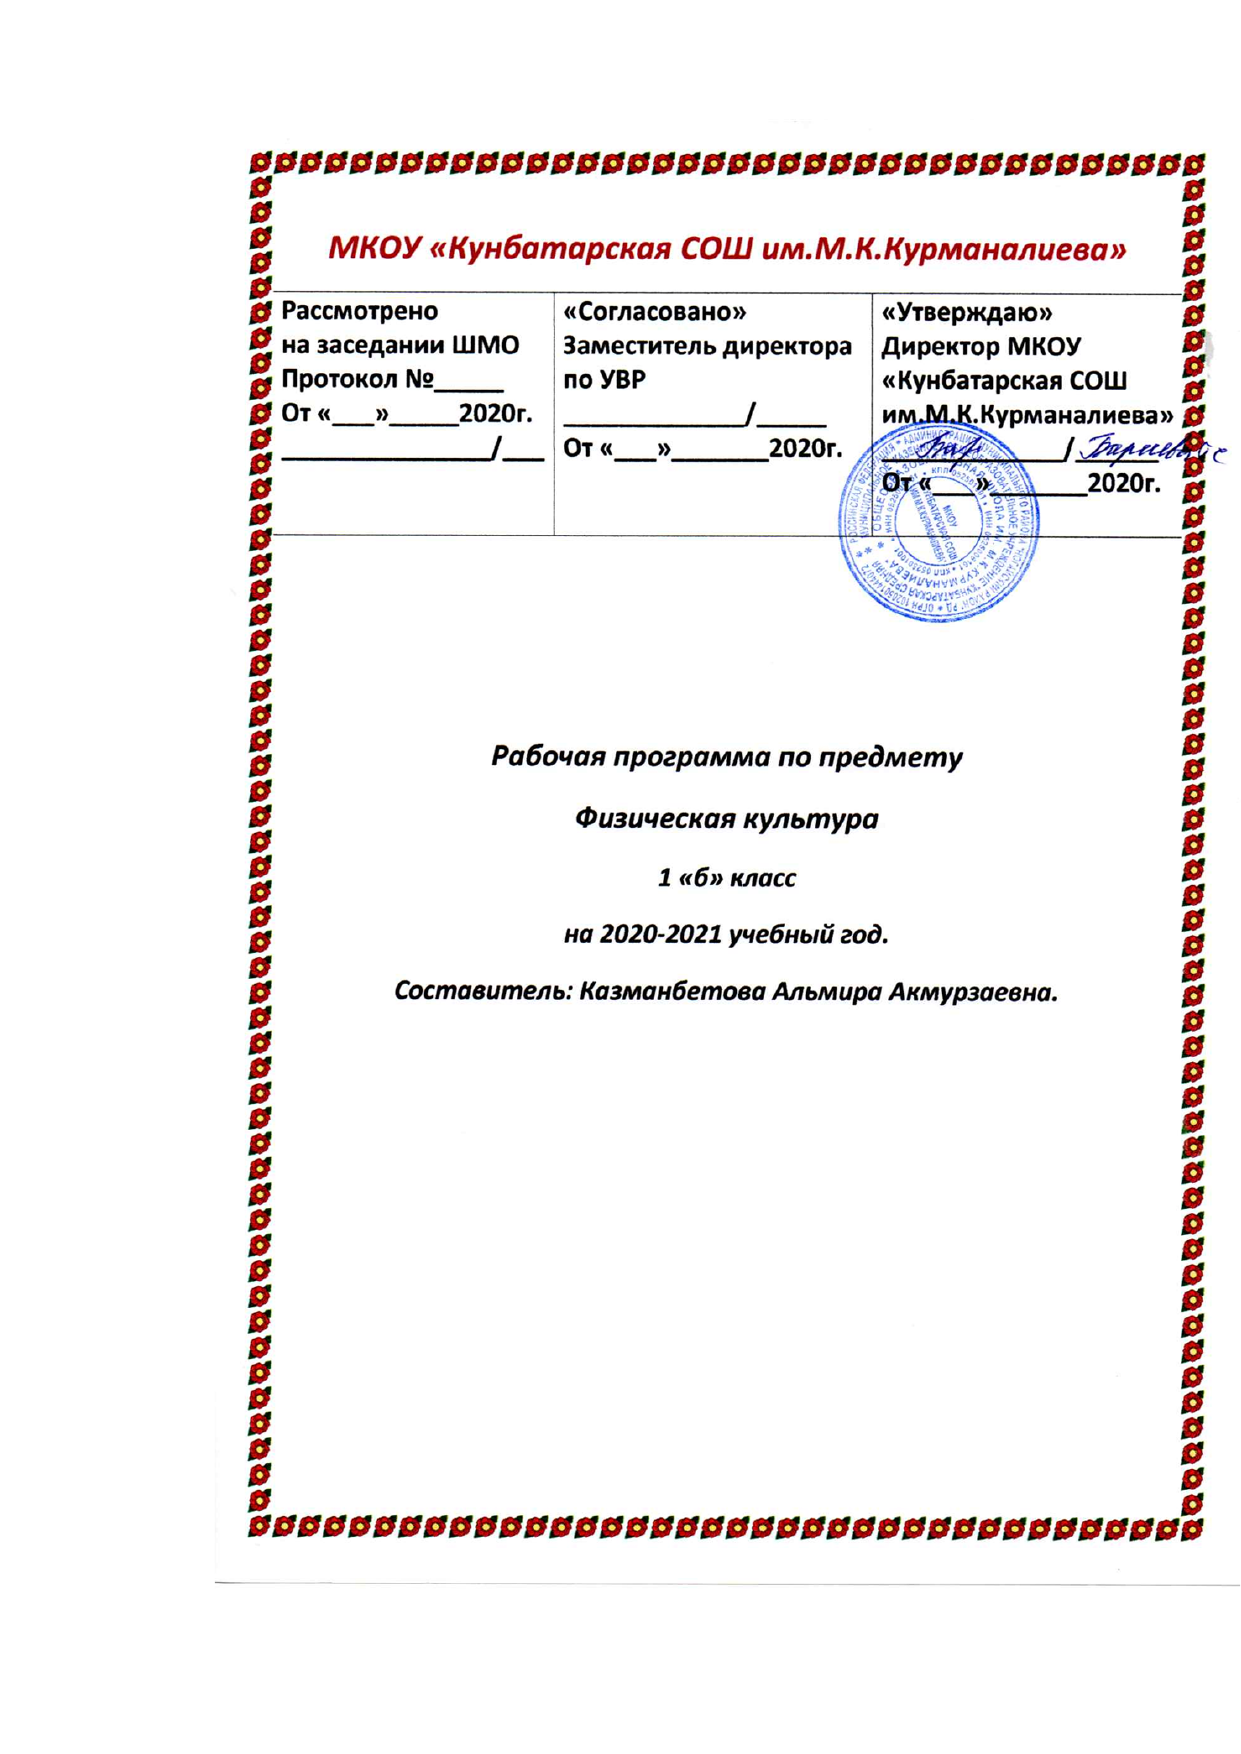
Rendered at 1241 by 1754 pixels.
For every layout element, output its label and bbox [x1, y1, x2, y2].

picture [214, 118, 1241, 1589]
